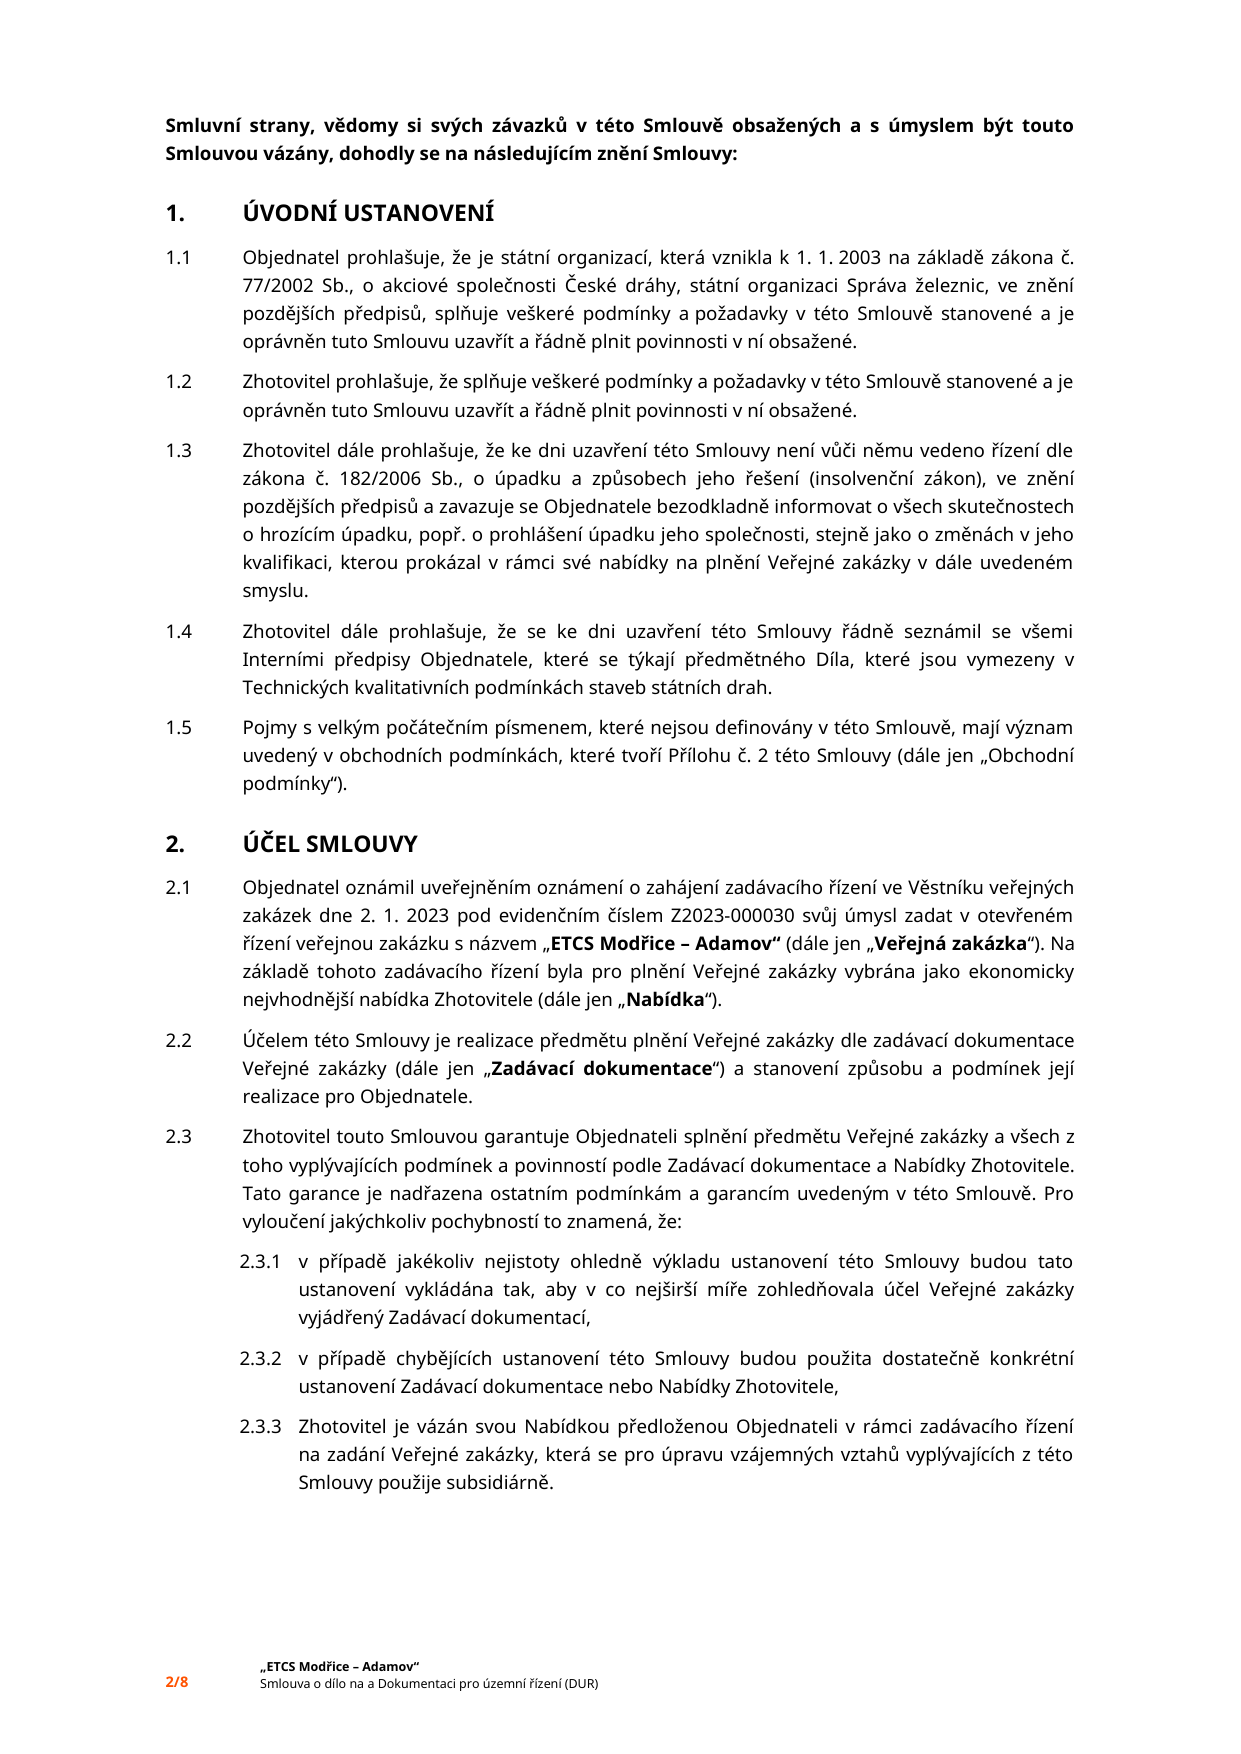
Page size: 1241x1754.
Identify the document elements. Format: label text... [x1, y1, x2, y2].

text Zhotovitel dále prohlašuje, že ke dni uzavření této Smlouvy není vůči němu vedeno řízení dle zákona č. 182/2006 Sb., o úpadku a způsobech jeho řešení (insolvenční zákon), ve znění pozdějších předpisů a zavazuje se Objednatele bezodkladně informovat o všech skutečnostech o hrozícím úpadku, popř. o prohlášení úpadku jeho společnosti, stejně jako o změnách v jeho kvalifikaci, kterou prokázal v rámci své nabídky na plnění Veřejné zakázky v dále uvedeném smyslu. [165, 437, 1075, 603]
text v případě chybějících ustanovení této Smlouvy budou použita dostatečně konkrétní ustanovení Zadávací dokumentace nebo Nabídky Zhotovitele, [239, 1345, 1075, 1398]
text Pojmy s velkým počátečním písmenem, které nejsou definovány v této Smlouvě, mají význam uvedený v obchodních podmínkách, které tvoří Přílohu č. 2 této Smlouvy (dále jen „Obchodní podmínky“). [165, 714, 1075, 796]
text Zhotovitel touto Smlouvou garantuje Objednateli splnění předmětu Veřejné zakázky a všech z toho vyplývajících podmínek a povinností podle Zadávací dokumentace a Nabídky Zhotovitele. Tato garance je nadřazena ostatním podmínkám a garancím uvedeným v této Smlouvě. Pro vyloučení jakýchkoliv pochybností to znamená, že: [165, 1124, 1075, 1233]
text ÚČEL SMLOUVY [165, 828, 1075, 859]
text v případě jakékoliv nejistoty ohledně výkladu ustanovení této Smlouvy budou tato ustanovení vykládána tak, aby v co nejširší míře zohledňovala účel Veřejné zakázky vyjádřený Zadávací dokumentací, [239, 1248, 1075, 1330]
text Objednatel oznámil uveřejněním oznámení o zahájení zadávacího řízení ve Věstníku veřejných zakázek dne 2. 1. 2023 pod evidenčním číslem Z2023-000030 svůj úmysl zadat v otevřeném řízení veřejnou zakázku s názvem „ETCS Modřice – Adamov“ (dále jen „Veřejná zakázka“). Na základě tohoto zadávacího řízení byla pro plnění Veřejné zakázky vybrána jako ekonomicky nejvhodnější nabídka Zhotovitele (dále jen „Nabídka“). [165, 875, 1075, 1012]
text Zhotovitel dále prohlašuje, že se ke dni uzavření této Smlouvy řádně seznámil se všemi Interními předpisy Objednatele, které se týkají předmětného Díla, které jsou vymezeny v Technických kvalitativních podmínkách staveb státních drah. [165, 618, 1075, 699]
text ÚVODNÍ USTANOVENÍ [165, 197, 1075, 229]
text Účelem této Smlouvy je realizace předmětu plnění Veřejné zakázky dle zadávací dokumentace Veřejné zakázky (dále jen „Zadávací dokumentace“) a stanovení způsobu a podmínek její realizace pro Objednatele. [165, 1027, 1075, 1109]
text Objednatel prohlašuje, že je státní organizací, která vznikla k 1. 1. 2003 na základě zákona č. 77/2002 Sb., o akciové společnosti České dráhy, státní organizaci Správa železnic, ve znění pozdějších předpisů, splňuje veškeré podmínky a požadavky v této Smlouvě stanovené a je oprávněn tuto Smlouvu uzavřít a řádně plnit povinnosti v ní obsažené. [165, 244, 1075, 354]
text Smluvní strany, vědomy si svých závazků v této Smlouvě obsažených a s úmyslem být touto Smlouvou vázány, dohodly se na následujícím znění Smlouvy: [165, 112, 1075, 166]
text Zhotovitel prohlašuje, že splňuje veškeré podmínky a požadavky v této Smlouvě stanovené a je oprávněn tuto Smlouvu uzavřít a řádně plnit povinnosti v ní obsažené. [165, 369, 1075, 422]
text Zhotovitel je vázán svou Nabídkou předloženou Objednateli v rámci zadávacího řízení na zadání Veřejné zakázky, která se pro úpravu vzájemných vztahů vyplývajících z této Smlouvy použije subsidiárně. [239, 1413, 1075, 1495]
